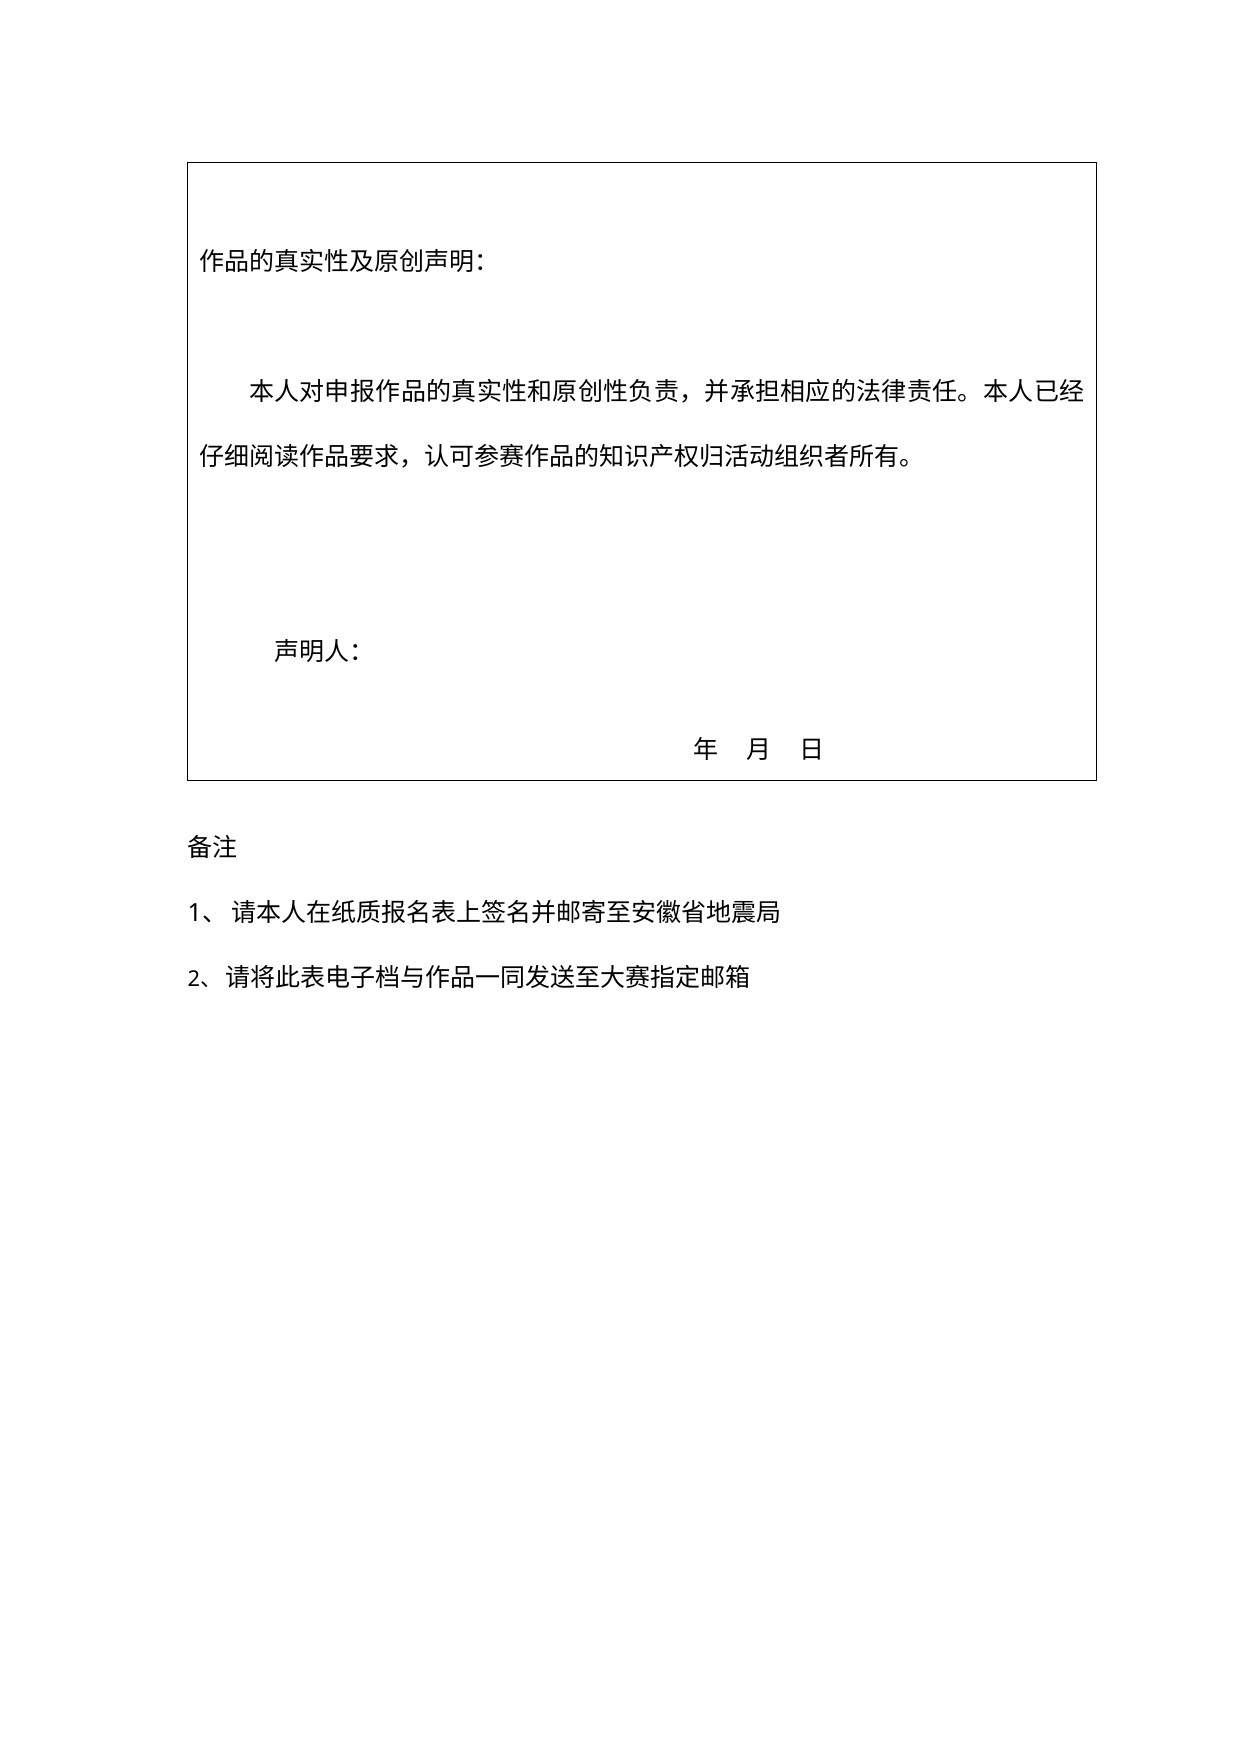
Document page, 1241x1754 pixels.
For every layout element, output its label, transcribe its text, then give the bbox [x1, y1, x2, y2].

list 请本人在纸质报名表上签名并邮寄至安徽省地震局 [187, 878, 1053, 943]
table_cell 作品的真实性及原创声明： 本人对申报作品的真实性和原创性负责，并承担相应的法律责任。本人已经仔细阅读作品要求，认可参赛作品的知识产权归活动组织者所有。 声明人： 年 月 日 [188, 163, 1096, 780]
list 请将此表电子档与作品一同发送至大赛指定邮箱 [187, 943, 1053, 1008]
text 备注 [187, 813, 1053, 878]
